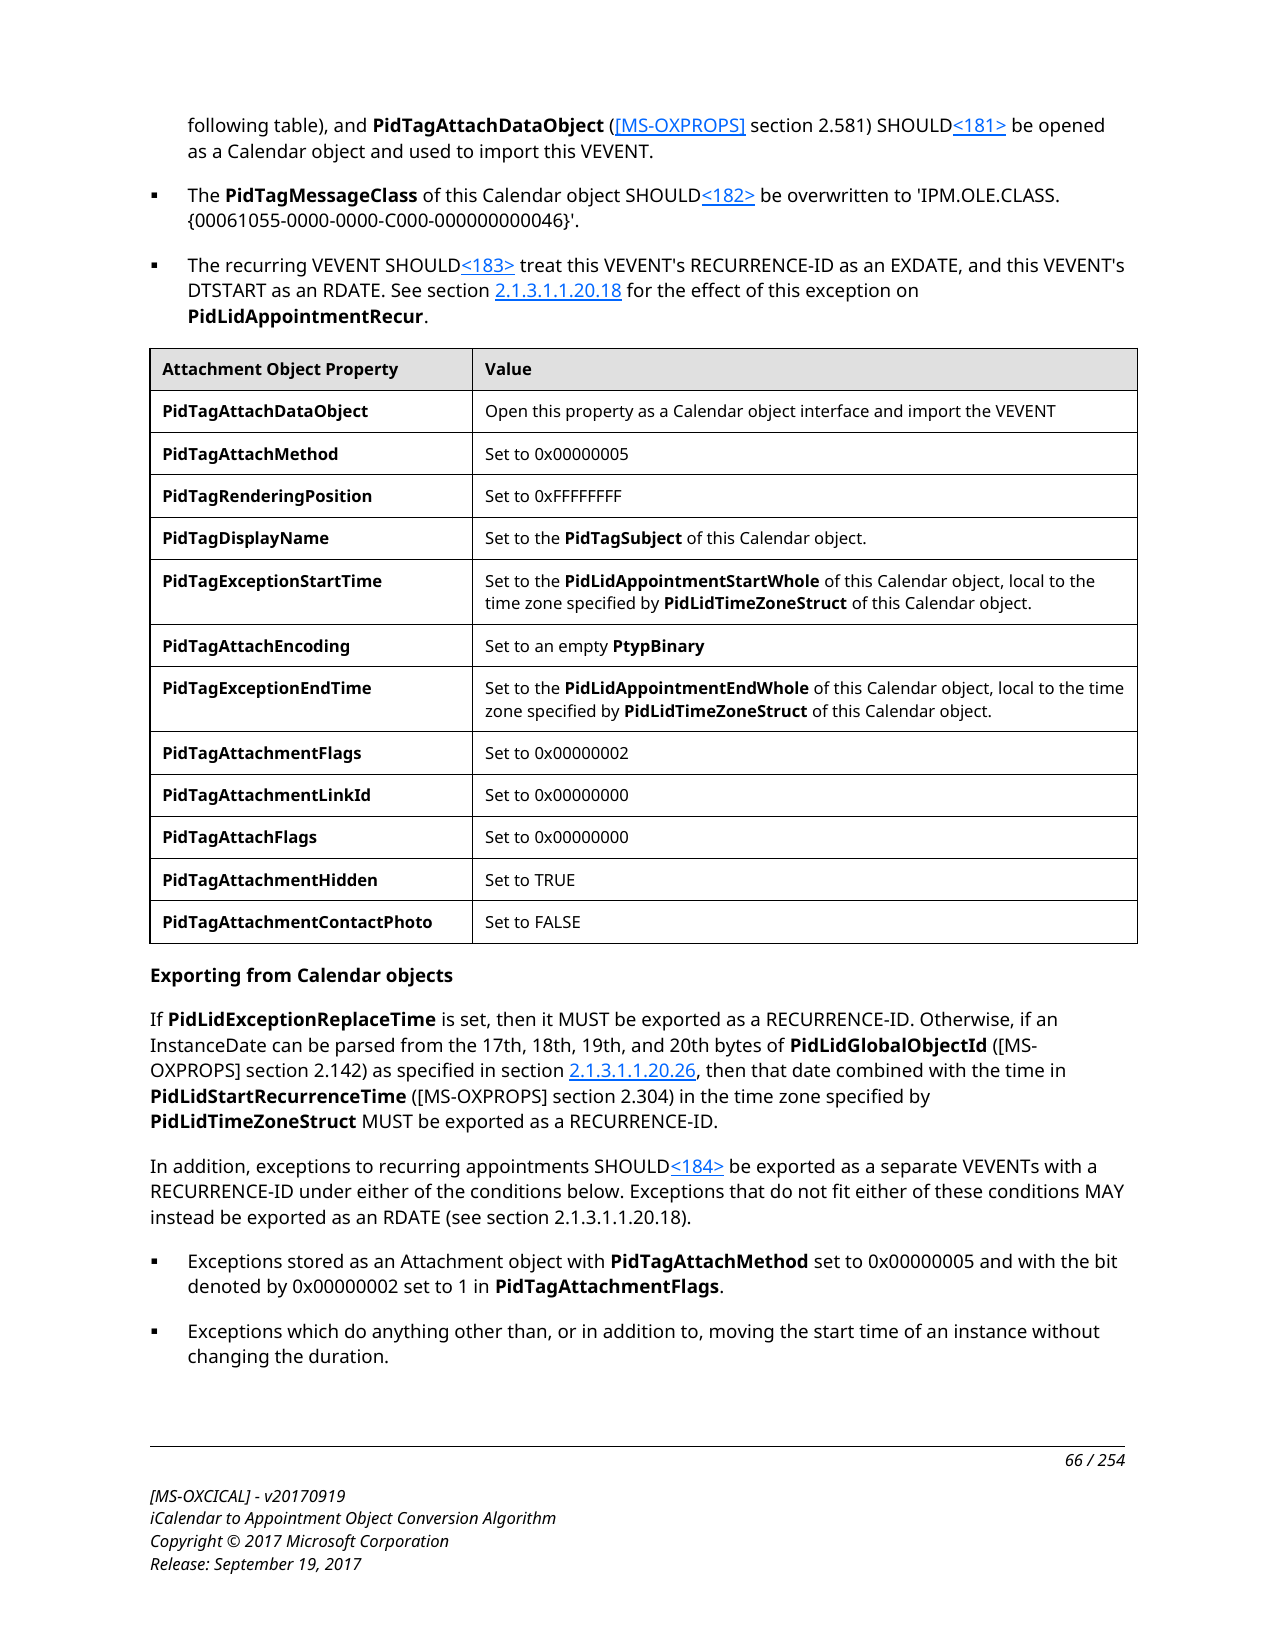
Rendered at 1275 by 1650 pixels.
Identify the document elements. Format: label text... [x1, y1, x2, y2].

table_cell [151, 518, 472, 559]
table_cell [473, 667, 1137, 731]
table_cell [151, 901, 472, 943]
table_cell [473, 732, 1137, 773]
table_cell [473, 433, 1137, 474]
text Exporting from Calendar objects [150, 962, 1125, 988]
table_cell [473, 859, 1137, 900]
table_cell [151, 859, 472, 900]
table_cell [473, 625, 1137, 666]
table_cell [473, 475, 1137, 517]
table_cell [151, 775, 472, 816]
list Exceptions stored as an Attachment object with PidTagAttachMethod set to 0x00000005 and with the bit denoted by 0x00000002 set to 1 in PidTagAttachmentFlags. [150, 1248, 1125, 1299]
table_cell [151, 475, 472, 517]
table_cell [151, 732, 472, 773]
list The PidTagMessageClass of this Calendar object SHOULD<182> be overwritten to 'IPM.OLE.CLASS.{00061055-0000-0000-C000-000000000046}'. [150, 182, 1125, 233]
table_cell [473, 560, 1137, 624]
list The recurring VEVENT SHOULD<183> treat this VEVENT's RECURRENCE-ID as an EXDATE, and this VEVENT's DTSTART as an RDATE. See section 2.1.3.1.1.20.18 for the effect of this exception on PidLidAppointmentRecur. [150, 252, 1125, 329]
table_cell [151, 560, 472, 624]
text If PidLidExceptionReplaceTime is set, then it MUST be exported as a RECURRENCE-ID. Otherwise, if an InstanceDate can be parsed from the 17th, 18th, 19th, and 20th bytes of PidLidGlobalObjectId ([MS-OXPROPS] section 2.142) as specified in section 2.1.3.1.1.20.26, then that date combined with the time in PidLidStartRecurrenceTime ([MS-OXPROPS] section 2.304) in the time zone specified by PidLidTimeZoneStruct MUST be exported as a RECURRENCE-ID. [150, 1007, 1125, 1134]
list Exceptions which do anything other than, or in addition to, moving the start time of an instance without changing the duration. [150, 1318, 1125, 1369]
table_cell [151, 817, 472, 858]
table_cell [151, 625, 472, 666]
text In addition, exceptions to recurring appointments SHOULD<184> be exported as a separate VEVENTs with a RECURRENCE-ID under either of the conditions below. Exceptions that do not fit either of these conditions MAY instead be exported as an RDATE (see section 2.1.3.1.1.20.18). [150, 1153, 1125, 1229]
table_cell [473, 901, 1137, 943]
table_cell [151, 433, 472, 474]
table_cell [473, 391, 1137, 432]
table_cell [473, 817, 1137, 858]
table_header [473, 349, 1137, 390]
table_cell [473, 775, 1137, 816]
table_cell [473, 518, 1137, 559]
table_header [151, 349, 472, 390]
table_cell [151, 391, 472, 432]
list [150, 112, 1125, 163]
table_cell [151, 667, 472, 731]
